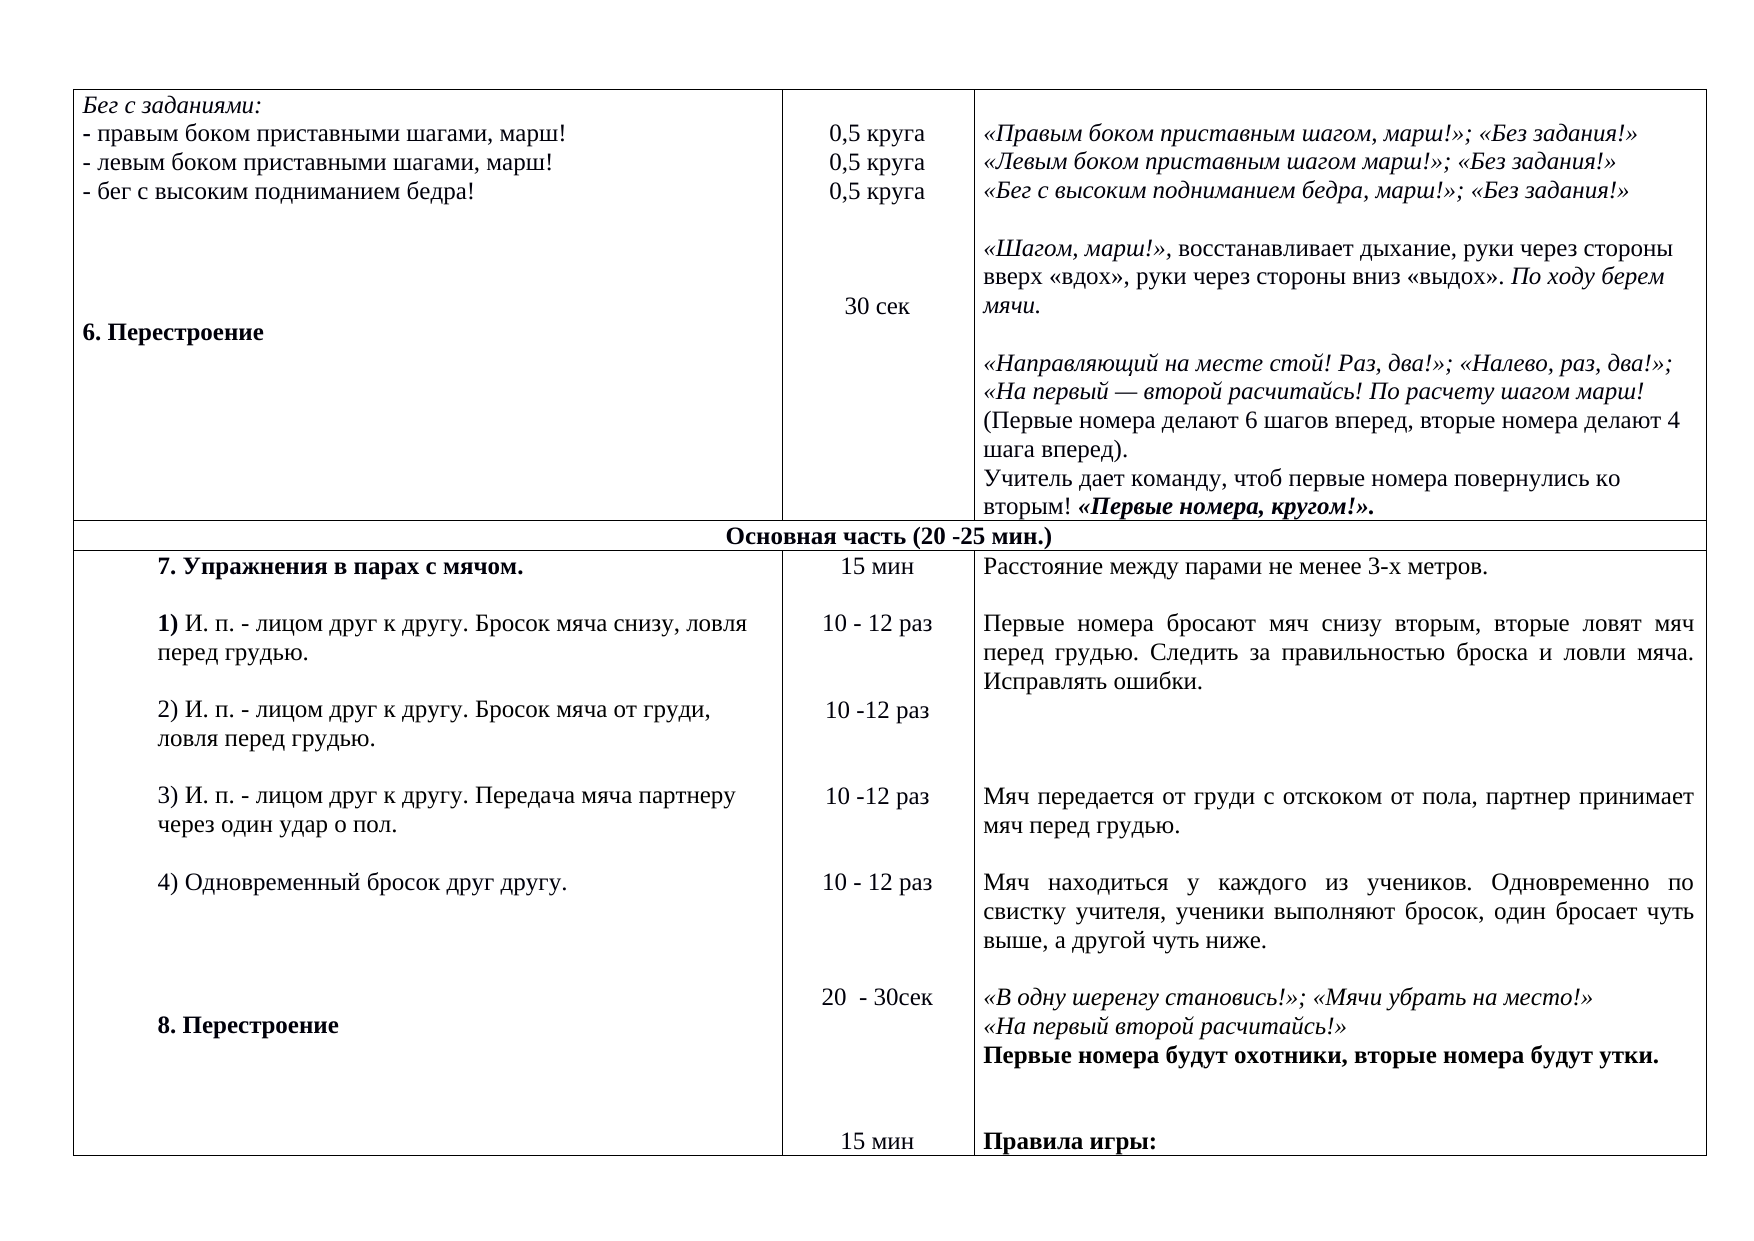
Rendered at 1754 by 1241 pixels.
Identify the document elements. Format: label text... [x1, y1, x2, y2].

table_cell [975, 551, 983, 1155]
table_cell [74, 90, 782, 520]
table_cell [975, 90, 1706, 520]
table_cell Основная часть (20 -25 мин.) [74, 521, 1706, 550]
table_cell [783, 90, 974, 520]
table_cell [74, 551, 782, 1155]
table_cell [783, 551, 974, 1155]
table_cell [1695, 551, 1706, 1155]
